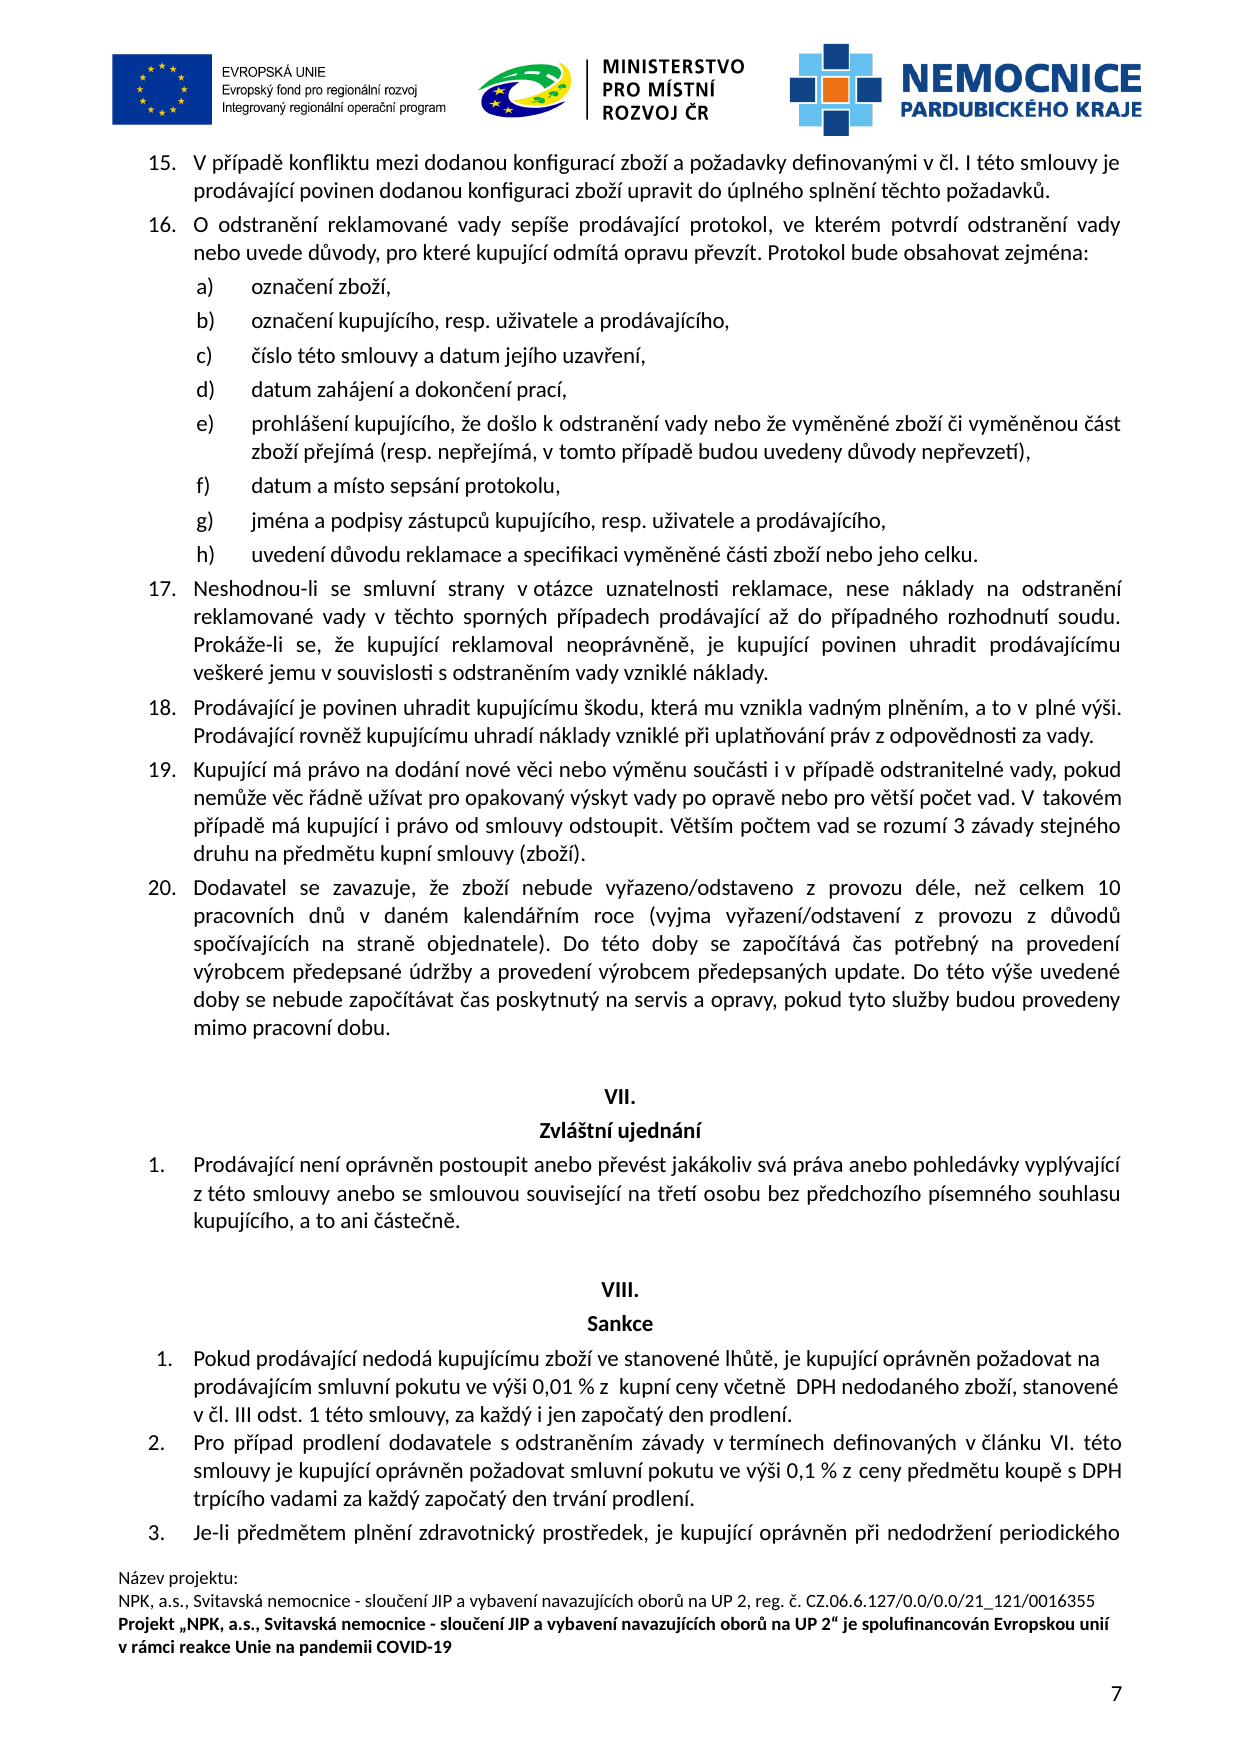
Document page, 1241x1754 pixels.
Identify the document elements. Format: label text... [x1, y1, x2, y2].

text Sankce [118, 1309, 1122, 1337]
list Pokud prodávající nedodá kupujícímu zboží ve stanovené lhůtě, je kupující oprávněn požadovat na prodávajícím smluvní pokutu ve výši 0,01 % z kupní ceny včetně DPH nedodaného zboží, stanovené v čl. III odst. 1 této smlouvy, za každý i jen započatý den prodlení. [156, 1344, 1122, 1428]
list Prodávající není oprávněn postoupit anebo převést jakákoliv svá práva anebo pohledávky vyplývající z této smlouvy anebo se smlouvou související na třetí osobu bez předchozího písemného souhlasu kupujícího, a to ani částečně. [148, 1151, 1122, 1235]
list datum a místo sepsání protokolu, [196, 472, 1122, 500]
text VII. [118, 1082, 1122, 1110]
list Neshodnou-li se smluvní strany v otázce uznatelnosti reklamace, nese náklady na odstranění reklamované vady v těchto sporných případech prodávající až do případného rozhodnutí soudu. Prokáže-li se, že kupující reklamoval neoprávněně, je kupující povinen uhradit prodávajícímu veškeré jemu v souvislosti s odstraněním vady vzniklé náklady. [148, 574, 1122, 687]
list číslo této smlouvy a datum jejího uzavření, [196, 341, 1122, 369]
list Dodavatel se zavazuje, že zboží nebude vyřazeno/odstaveno z provozu déle, než celkem 10 pracovních dnů v daném kalendářním roce (vyjma vyřazení/odstavení z provozu z důvodů spočívajících na straně objednatele). Do této doby se započítává čas potřebný na provedení výrobcem předepsané údržby a provedení výrobcem předepsaných update. Do této výše uvedené doby se nebude započítávat čas poskytnutý na servis a opravy, pokud tyto služby budou provedeny mimo pracovní dobu. [148, 873, 1122, 1042]
text VIII. [118, 1275, 1122, 1303]
picture [90, 30, 766, 148]
picture [788, 42, 1142, 137]
list datum zahájení a dokončení prací, [196, 375, 1122, 403]
text Zvláštní ujednání [118, 1116, 1122, 1144]
list prohlášení kupujícího, že došlo k odstranění vady nebo že vyměněné zboží či vyměněnou část zboží přejímá (resp. nepřejímá, v tomto případě budou uvedeny důvody nepřevzetí), [196, 409, 1122, 465]
list O odstranění reklamované vady sepíše prodávající protokol, ve kterém potvrdí odstranění vady nebo uvede důvody, pro které kupující odmítá opravu převzít. Protokol bude obsahovat zejména: [148, 210, 1122, 266]
list uvedení důvodu reklamace a specifikaci vyměněné části zboží nebo jeho celku. [196, 540, 1122, 568]
list Pro případ prodlení dodavatele s odstraněním závady v termínech definovaných v článku VI. této smlouvy je kupující oprávněn požadovat smluvní pokutu ve výši 0,1 % z ceny předmětu koupě s DPH trpícího vadami za každý započatý den trvání prodlení. [148, 1428, 1122, 1512]
list Prodávající je povinen uhradit kupujícímu škodu, která mu vznikla vadným plněním, a to v plné výši. Prodávající rovněž kupujícímu uhradí náklady vzniklé při uplatňování práv z odpovědnosti za vady. [148, 693, 1122, 749]
list V případě konfliktu mezi dodanou konfigurací zboží a požadavky definovanými v čl. I této smlouvy je prodávající povinen dodanou konfiguraci zboží upravit do úplného splnění těchto požadavků. [148, 148, 1122, 204]
list označení zboží, [196, 272, 1122, 300]
list Kupující má právo na dodání nové věci nebo výměnu součásti i v případě odstranitelné vady, pokud nemůže věc řádně užívat pro opakovaný výskyt vady po opravě nebo pro větší počet vad. V takovém případě má kupující i právo od smlouvy odstoupit. Větším počtem vad se rozumí 3 závady stejného druhu na předmětu kupní smlouvy (zboží). [148, 755, 1122, 867]
list označení kupujícího, resp. uživatele a prodávajícího, [196, 307, 1122, 334]
list jména a podpisy zástupců kupujícího, resp. uživatele a prodávajícího, [196, 506, 1122, 534]
